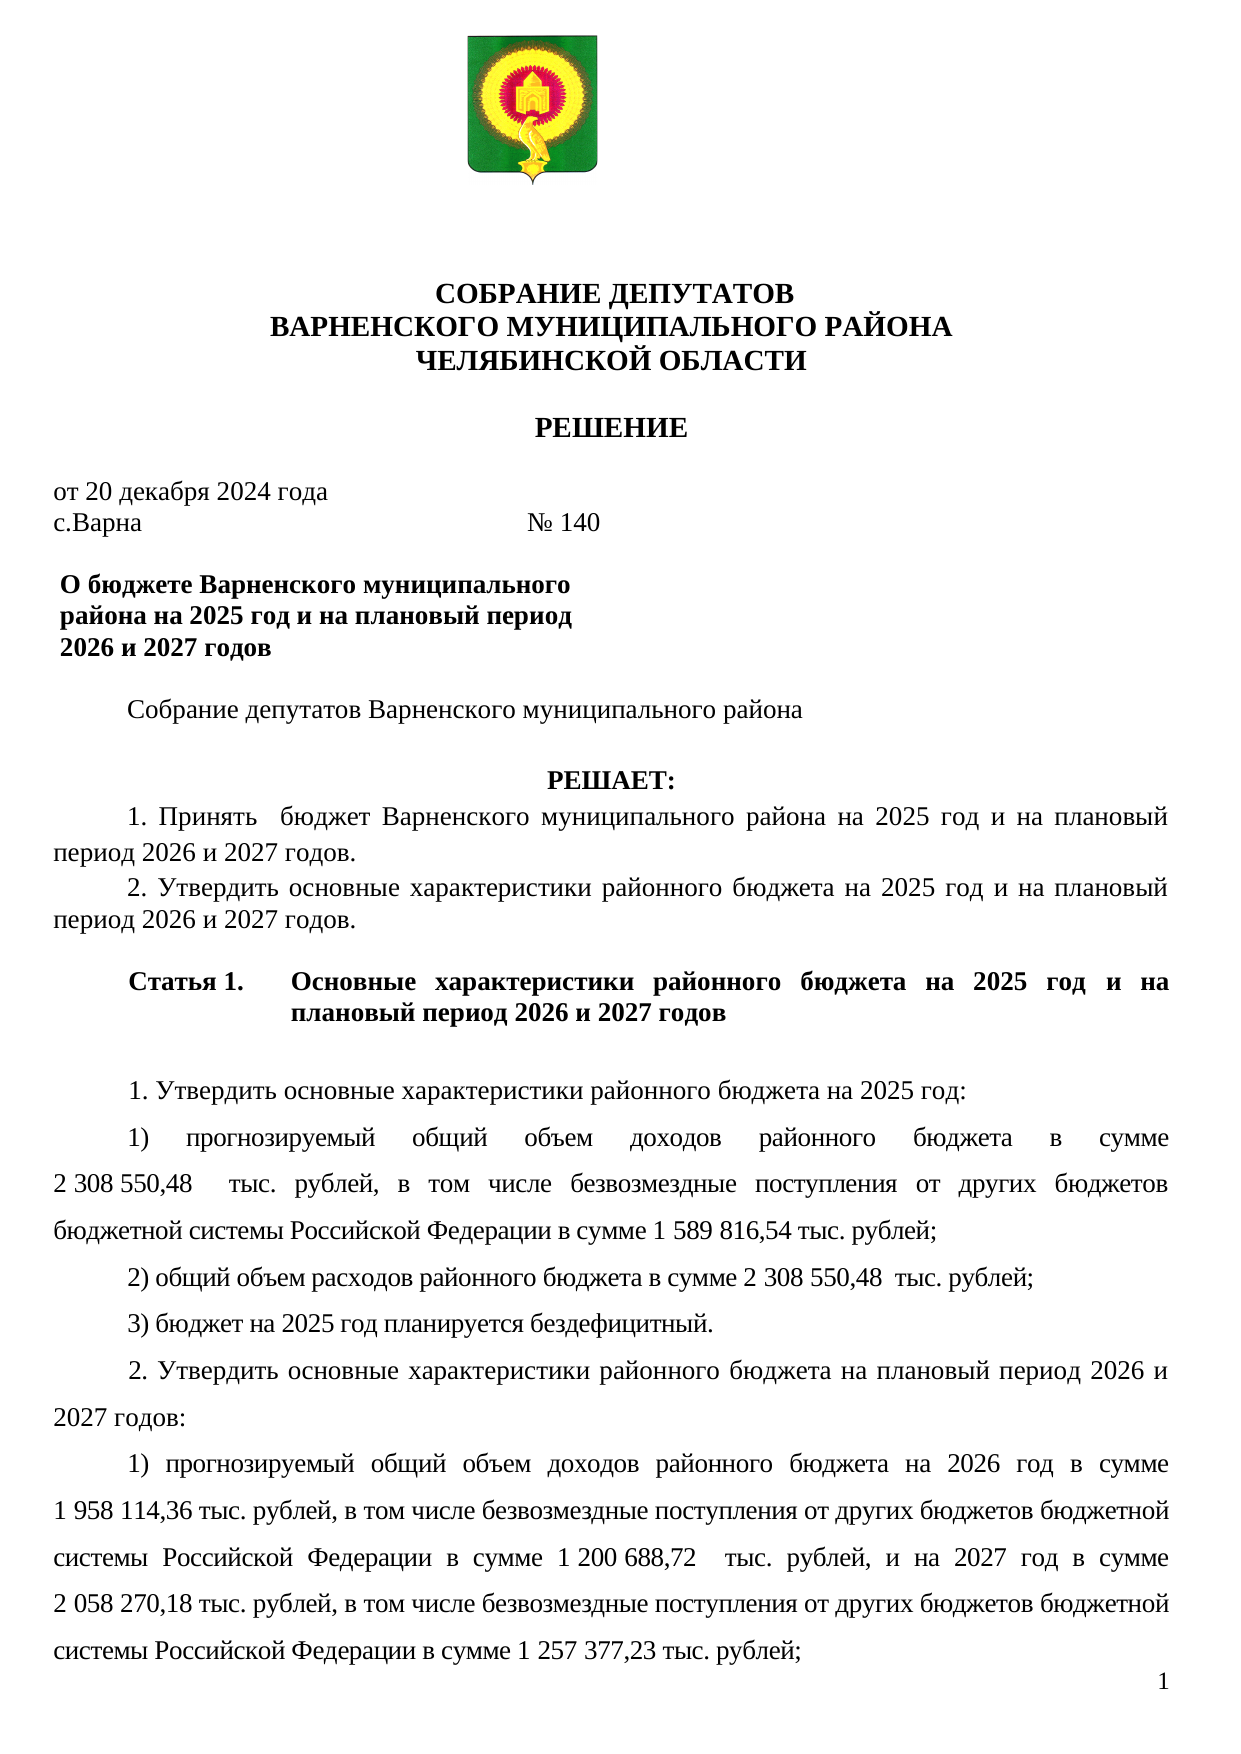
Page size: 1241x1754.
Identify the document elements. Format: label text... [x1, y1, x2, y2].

list 3) бюджет на 2025 год планируется бездефицитный. [53, 1307, 1169, 1338]
text Собрание депутатов Варненского муниципального района [53, 693, 1169, 724]
text 2. Утвердить основные характеристики районного бюджета на плановый период 2026 и 2027 годов: [53, 1354, 1169, 1432]
text О бюджете Варненского муниципального [53, 568, 1169, 599]
picture [467, 35, 598, 185]
text РЕШЕНИЕ [53, 410, 1169, 444]
text 1) прогнозируемый общий объем доходов районного бюджета на 2026 год в сумме 1 958 114,36 тыс. рублей, в том числе безвозмездные поступления от других бюджетов бюджетной системы Российской Федерации в сумме 1 200 688,72 тыс. рублей, и на 2027 год в сумме 2 058 270,18 тыс. рублей, в том числе безвозмездные поступления от других бюджетов бюджетной системы Российской Федерации в сумме 1 257 377,23 тыс. рублей; [53, 1447, 1169, 1665]
list СОБРАНИЕ ДЕПУТАТОВ [53, 276, 1169, 309]
text ВАРНЕНСКОГО МУНИЦИПАЛЬНОГО РАЙОНА [53, 309, 1169, 343]
text Статья 1. Основные характеристики районного бюджета на 2025 год и на плановый период 2026 и 2027 годов [128, 965, 1169, 1027]
text 1. Утвердить основные характеристики районного бюджета на 2025 год: [53, 1074, 1169, 1105]
text 1) прогнозируемый общий объем доходов районного бюджета в сумме 2 308 550,48 тыс. рублей, в том числе безвозмездные поступления от других бюджетов бюджетной системы Российской Федерации в сумме 1 589 816,54 тыс. рублей; [53, 1121, 1169, 1245]
text 2) общий объем расходов районного бюджета в сумме 2 308 550,48 тыс. рублей; [53, 1261, 1169, 1292]
text от 20 декабря 2024 года [53, 475, 1169, 506]
text 1. Принять бюджет Варненского муниципального района на 2025 год и на плановый период 2026 и 2027 годов. [53, 800, 1169, 867]
text ЧЕЛЯБИНСКОЙ ОБЛАСТИ [53, 343, 1169, 377]
title 2. Утвердить основные характеристики районного бюджета на 2025 год и на плановый период 2026 и 2027 годов. [53, 872, 1169, 934]
text с.Варна № 140 [53, 506, 1169, 537]
text РЕШАЕТ: [53, 764, 1169, 796]
text 2026 и 2027 годов [53, 631, 1169, 662]
text района на 2025 год и на плановый период [53, 599, 1169, 631]
